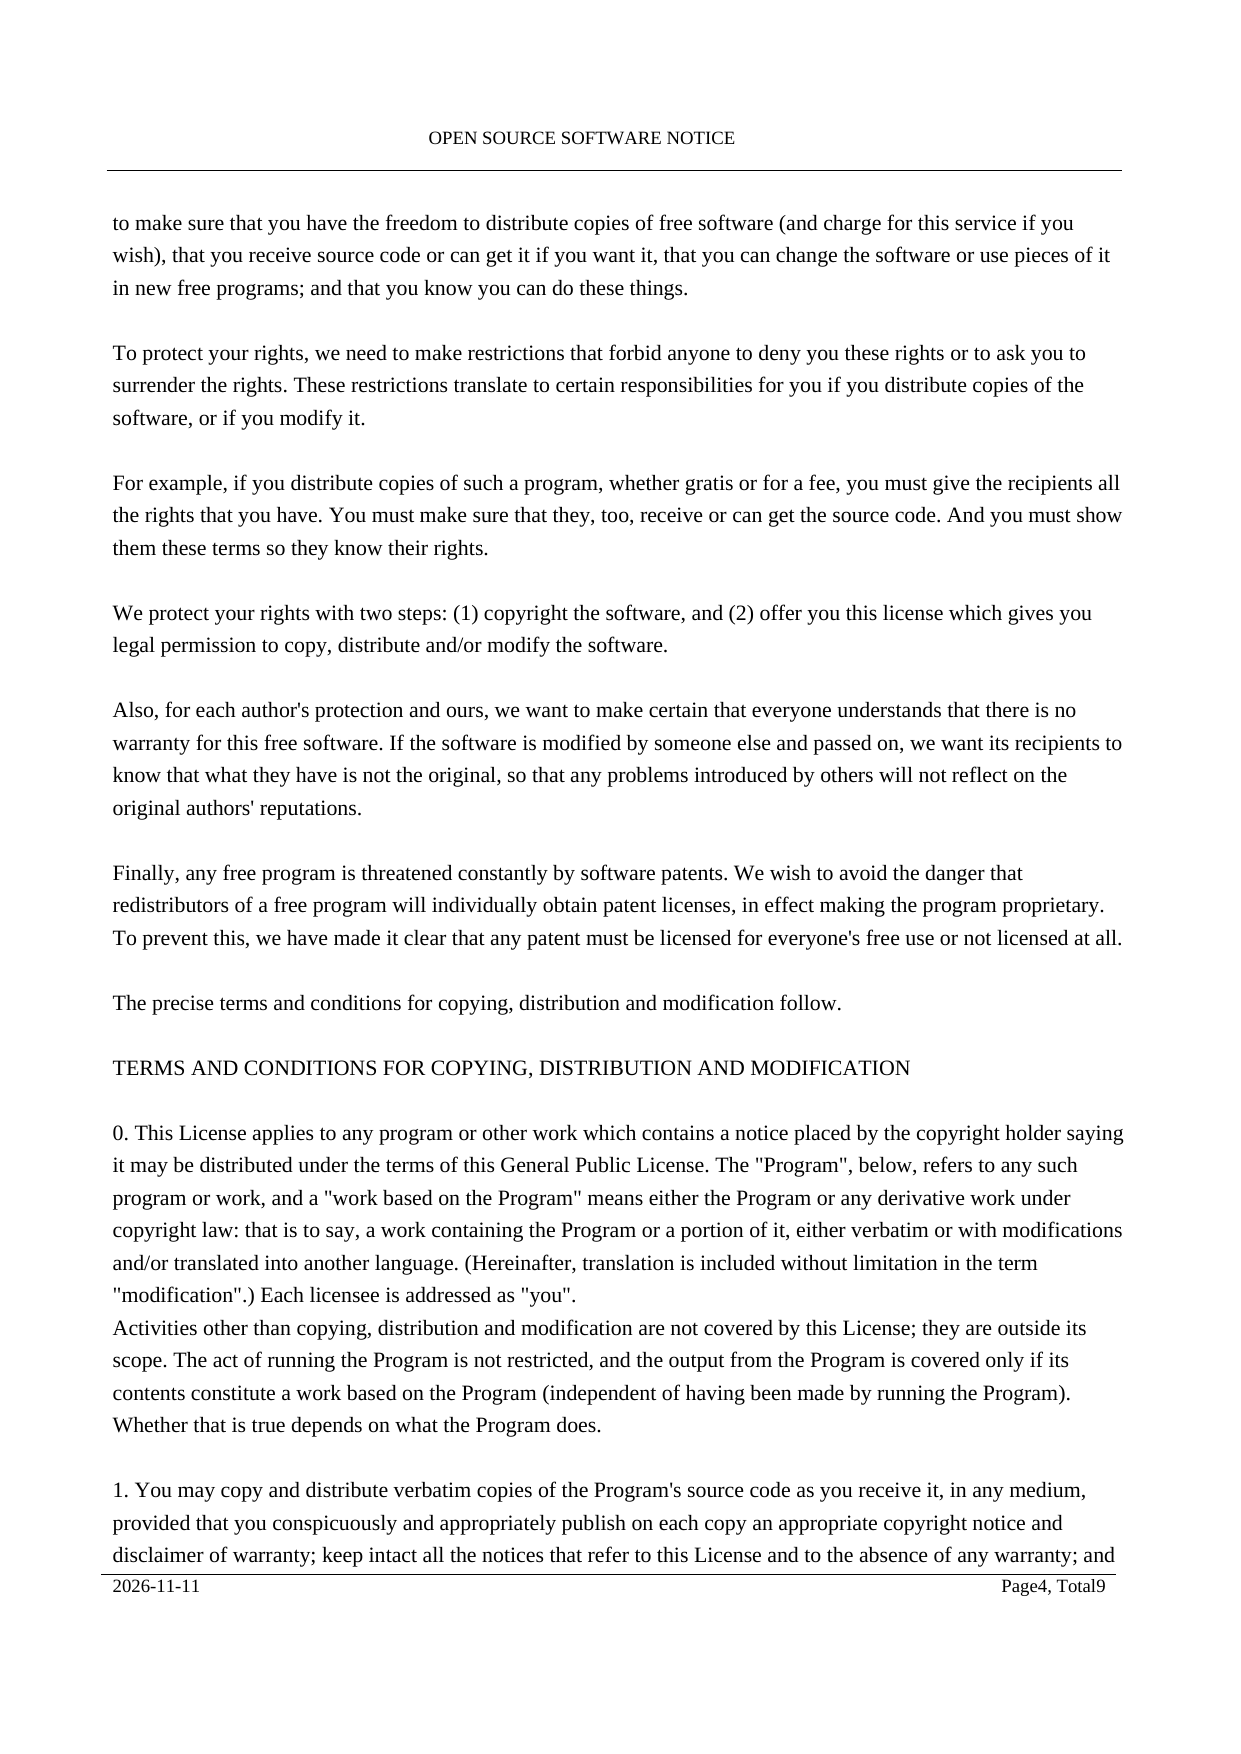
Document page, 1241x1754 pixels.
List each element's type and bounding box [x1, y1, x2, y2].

text [112, 206, 1128, 1571]
